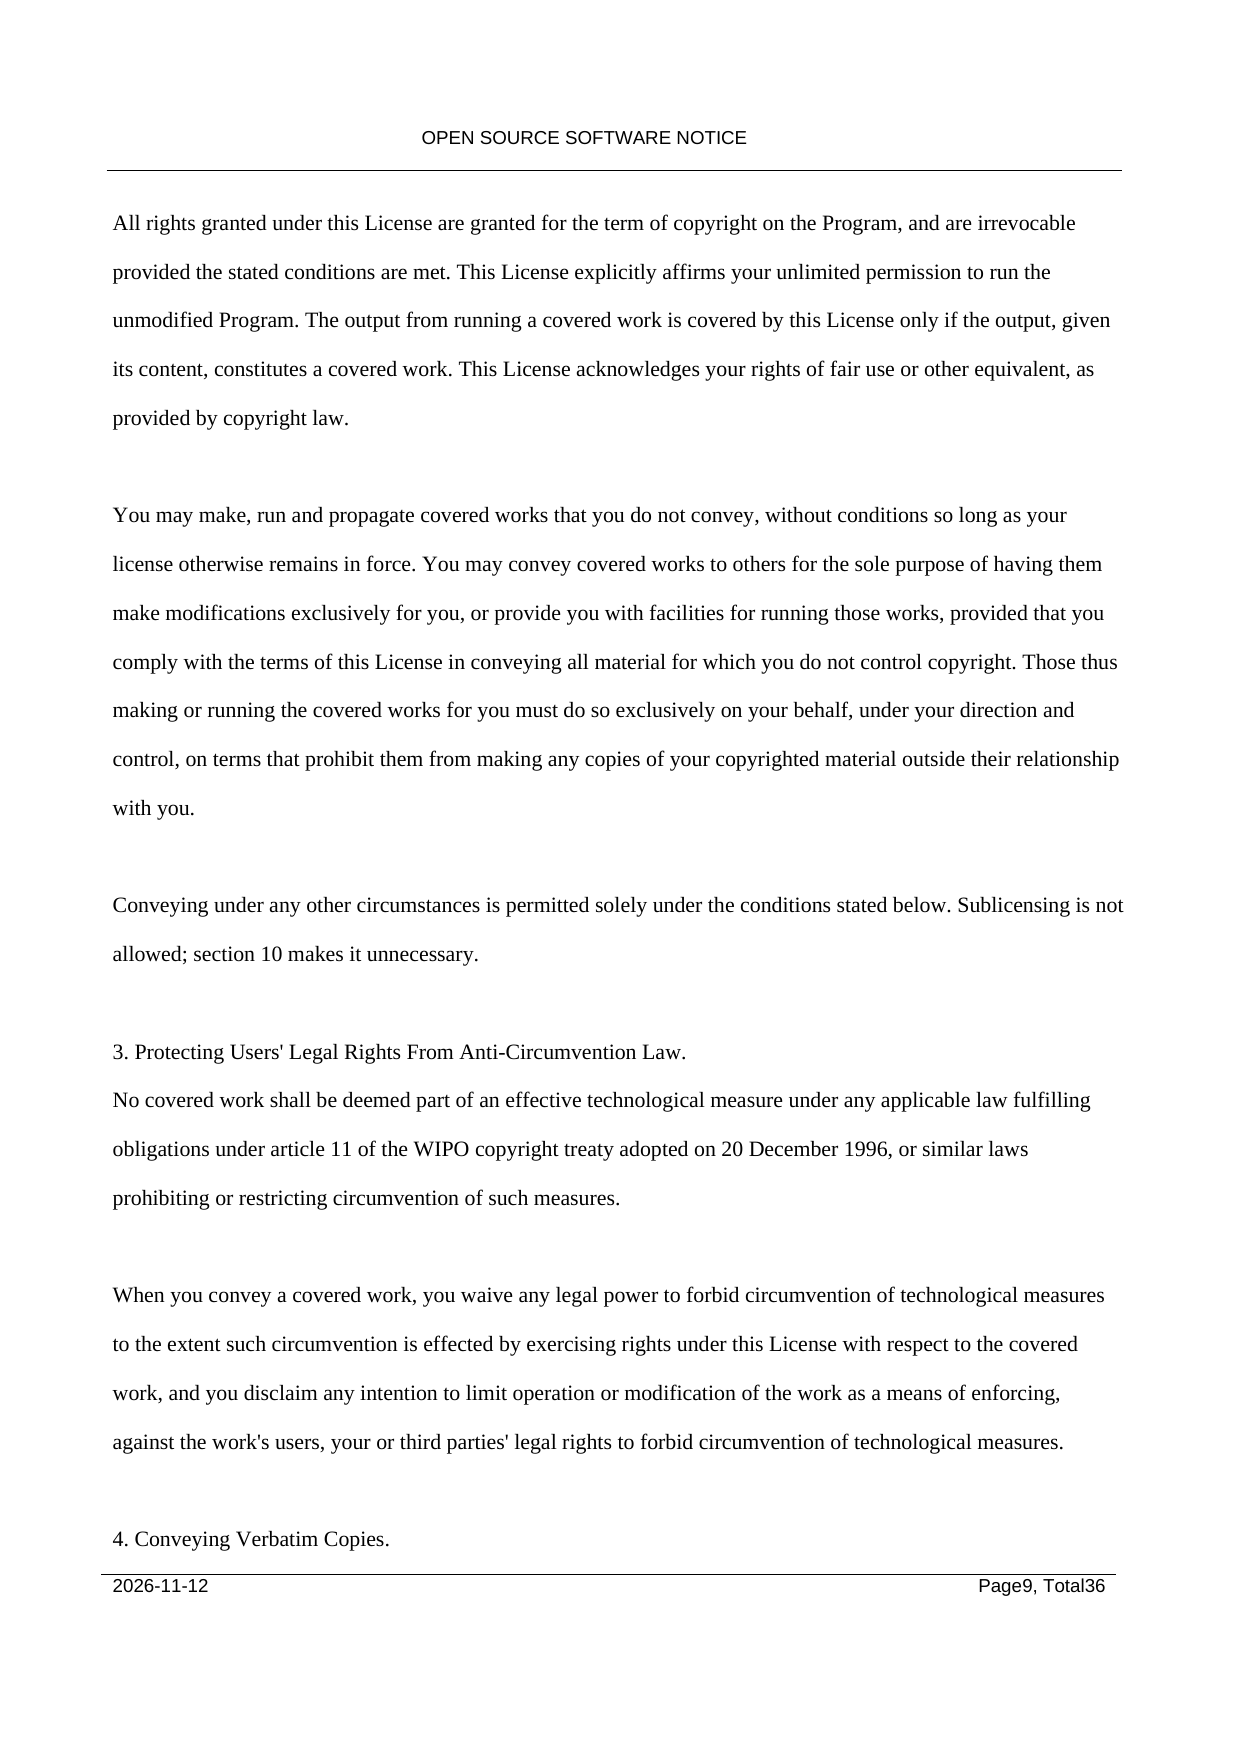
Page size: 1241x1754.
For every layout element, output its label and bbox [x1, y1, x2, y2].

text [112, 206, 1128, 1555]
